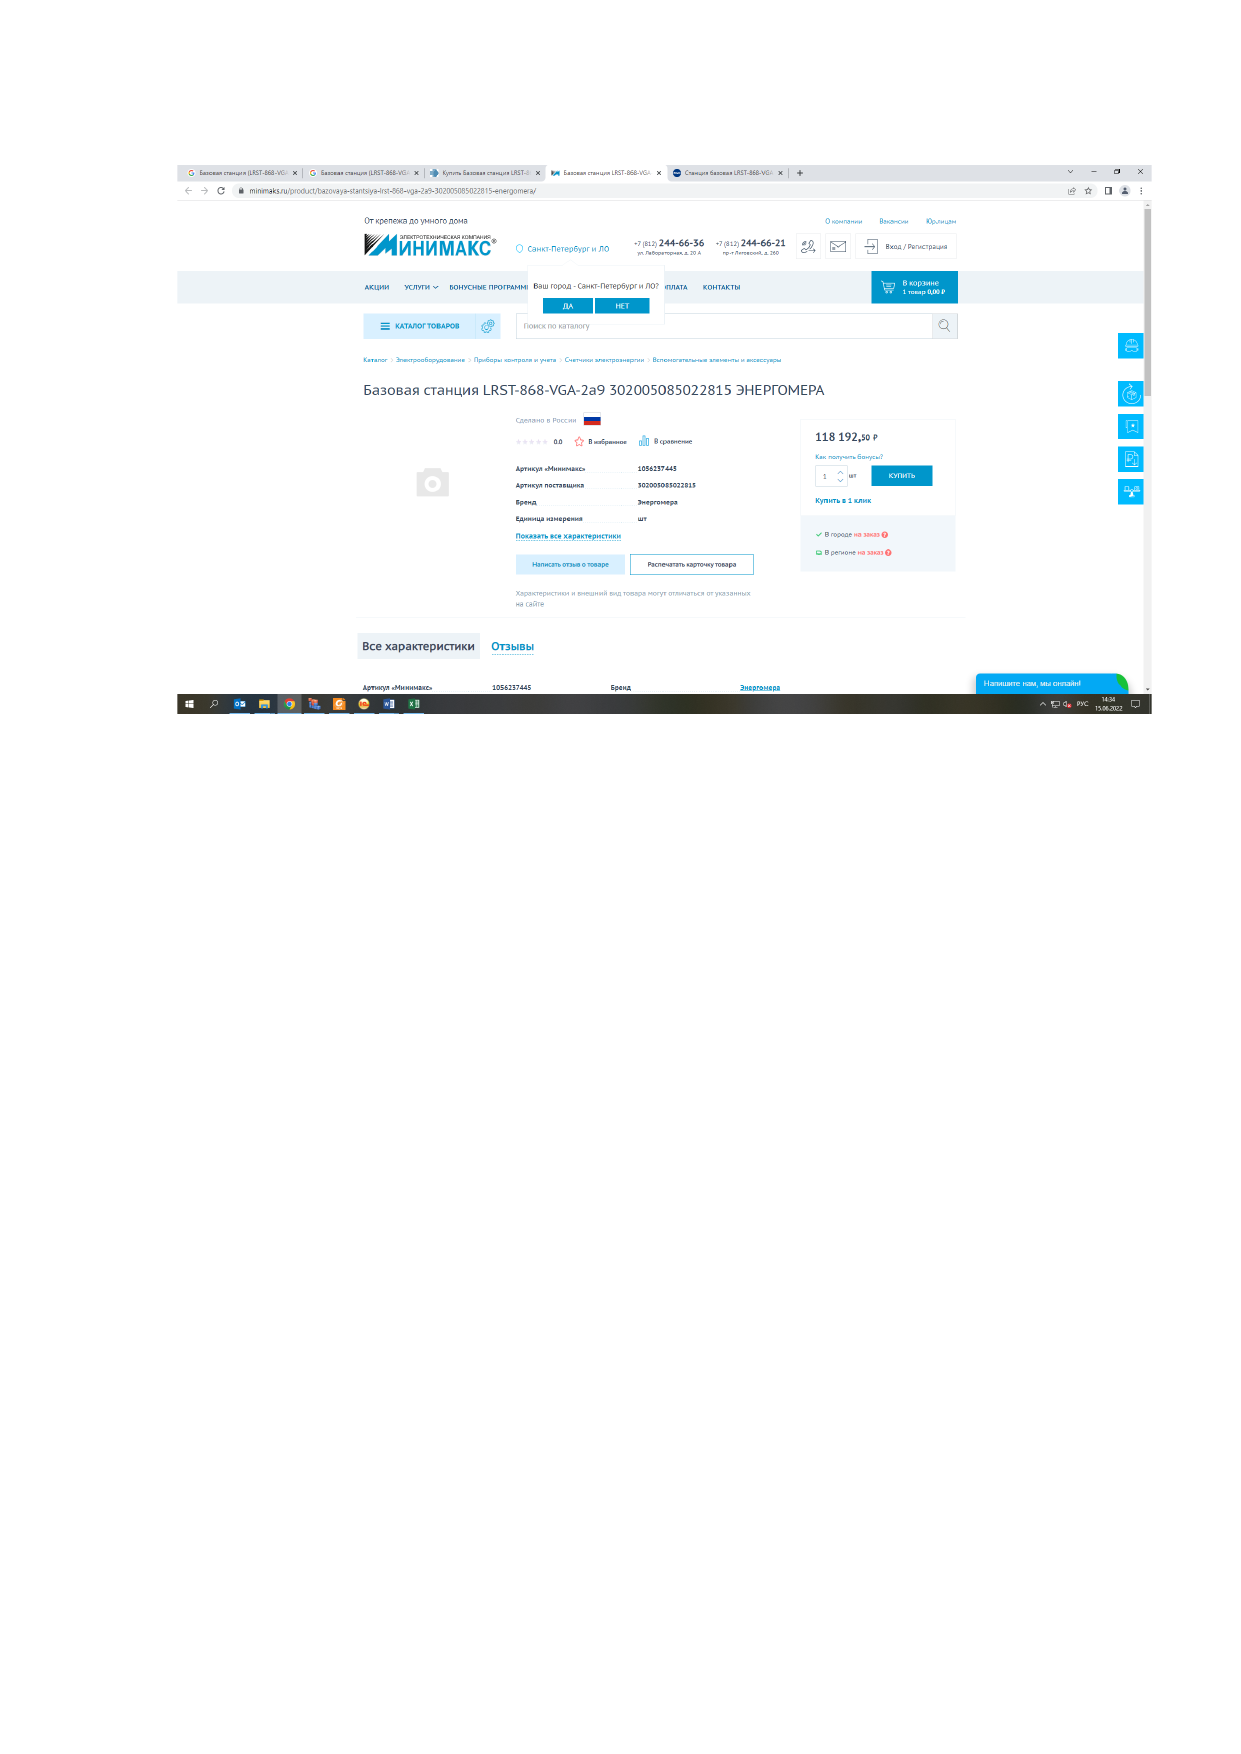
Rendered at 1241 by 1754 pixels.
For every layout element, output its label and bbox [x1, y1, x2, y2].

picture [177, 165, 1152, 714]
